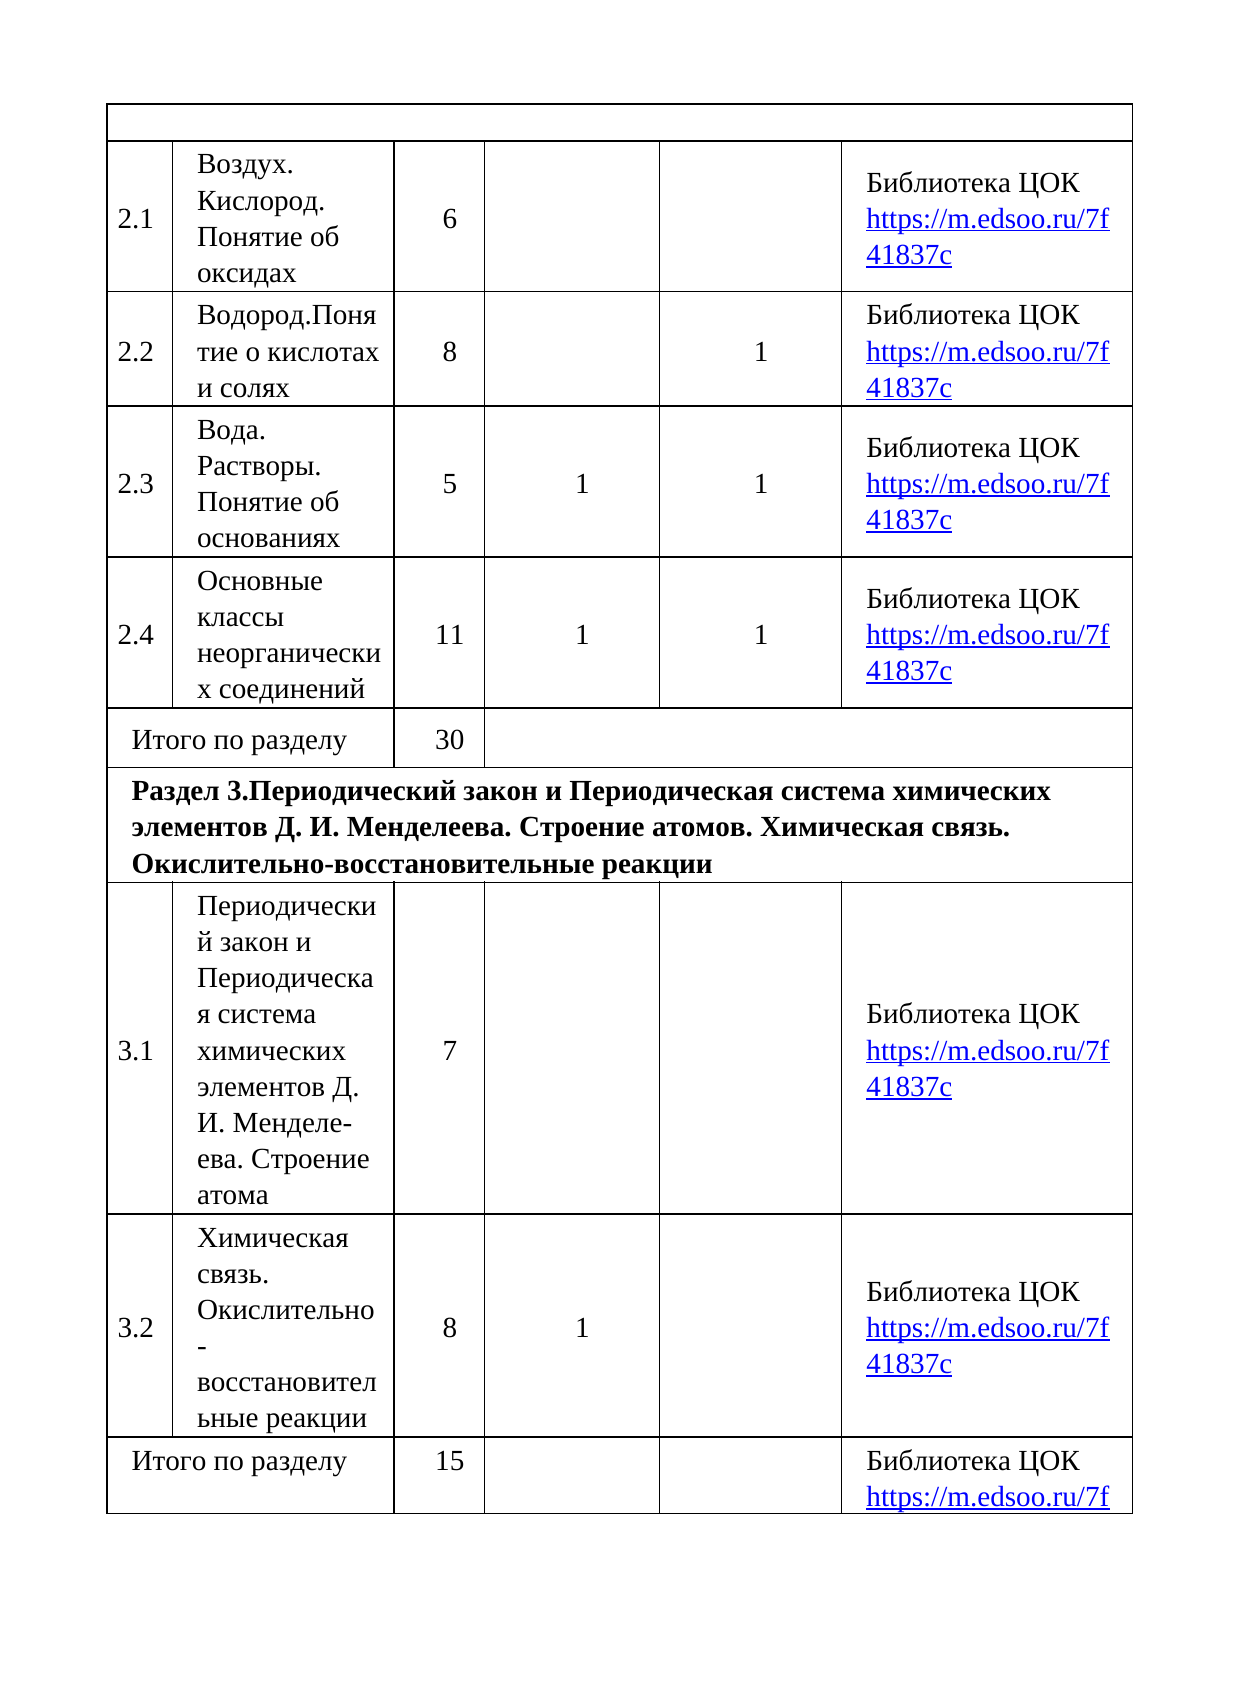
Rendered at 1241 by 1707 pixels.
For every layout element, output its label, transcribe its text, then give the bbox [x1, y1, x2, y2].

table_cell 2.1 [108, 142, 172, 291]
table_cell Воздух. Кислород. Понятие об оксидах [173, 142, 393, 291]
table_cell [485, 292, 659, 405]
table_cell 5 [395, 407, 484, 556]
table_cell [660, 1215, 841, 1436]
table_cell 15 [395, 1438, 484, 1512]
table_cell 6 [395, 142, 484, 291]
table_cell [660, 142, 841, 291]
table_cell 2.3 [108, 407, 172, 556]
table_cell Итого по разделу [108, 1438, 393, 1512]
table_cell Периодический закон и Периодическая система химических элементов Д. И. Менделе­ева. Строение атома [173, 883, 393, 1213]
table_cell Библиотека ЦОК https://m.edsoo.ru/7f41837c [842, 558, 1132, 707]
table_cell Раздел 3.Периодический закон и Периодическая система химических элементов Д. И. Менделеева. Строение атомов. Химическая связь. Окислительно-восстановительные реакции [108, 768, 1132, 881]
table_cell [485, 883, 659, 1213]
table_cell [842, 1438, 1132, 1512]
table_cell Химическая связь. Окислительно-восстановительные реакции [173, 1215, 393, 1436]
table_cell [842, 1215, 1132, 1436]
table_cell Итого по разделу [108, 709, 393, 767]
table_cell 8 [395, 292, 484, 405]
table_cell [485, 142, 659, 291]
table_cell 1 [660, 407, 841, 556]
table_cell 1 [485, 407, 659, 556]
table_cell 1 [485, 1215, 659, 1436]
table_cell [108, 105, 1132, 140]
table_cell [660, 883, 841, 1213]
table_cell 1 [660, 558, 841, 707]
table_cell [842, 292, 1132, 405]
table_cell 1 [660, 292, 841, 405]
table_cell Водород.Понятие о кислотах и солях [173, 292, 393, 405]
table_cell Основные классы неорганических соединений [173, 558, 393, 707]
table_cell 2.2 [108, 292, 172, 405]
table_cell [660, 1438, 841, 1512]
table_cell [485, 709, 1132, 767]
table_cell 8 [395, 1215, 484, 1436]
table_cell 30 [395, 709, 484, 767]
table_cell Библиотека ЦОК https://m.edsoo.ru/7f41837c [842, 883, 1132, 1213]
table_cell 3.2 [108, 1215, 172, 1436]
table_cell 7 [395, 883, 484, 1213]
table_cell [842, 142, 1132, 291]
table_cell Вода. Растворы. Понятие об основаниях [173, 407, 393, 556]
table_cell Библиотека ЦОК https://m.edsoo.ru/7f41837c [842, 407, 1132, 556]
table_cell 11 [395, 558, 484, 707]
table_cell 3.1 [108, 883, 172, 1213]
table_cell [485, 1438, 659, 1512]
table_cell 1 [485, 558, 659, 707]
table_cell 2.4 [108, 558, 172, 707]
